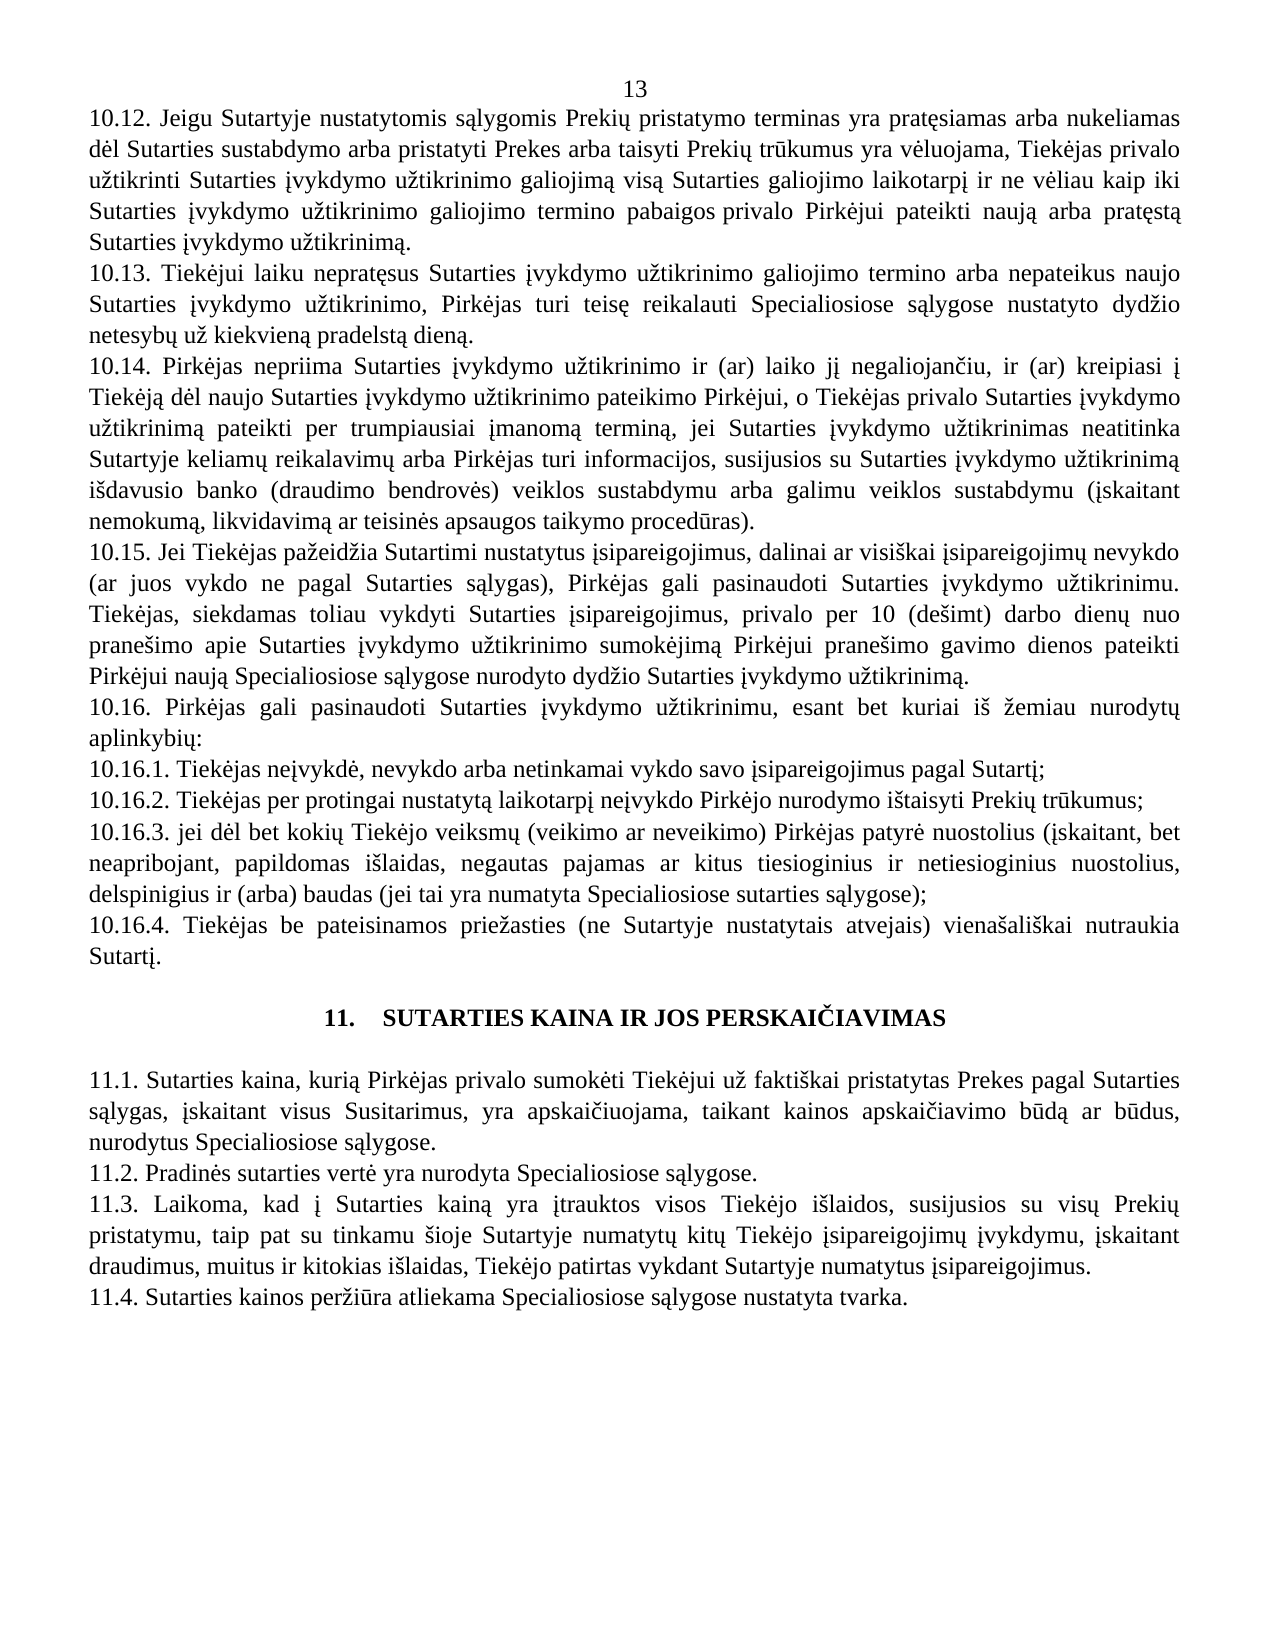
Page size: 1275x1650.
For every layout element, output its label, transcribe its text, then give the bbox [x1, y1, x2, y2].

text 10.16.1. Tiekėjas neįvykdė, nevykdo arba netinkamai vykdo savo įsipareigojimus pagal Sutartį; [89, 754, 1181, 783]
text 10.16. Pirkėjas gali pasinaudoti Sutarties įvykdymo užtikrinimu, esant bet kuriai iš žemiau nurodytų aplinkybių: [89, 692, 1181, 752]
text 10.15. Jei Tiekėjas pažeidžia Sutartimi nustatytus įsipareigojimus, dalinai ar visiškai įsipareigojimų nevykdo (ar juos vykdo ne pagal Sutarties sąlygas), Pirkėjas gali pasinaudoti Sutarties įvykdymo užtikrinimu. Tiekėjas, siekdamas toliau vykdyti Sutarties įsipareigojimus, privalo per 10 (dešimt) darbo dienų nuo pranešimo apie Sutarties įvykdymo užtikrinimo sumokėjimą Pirkėjui pranešimo gavimo dienos pateikti Pirkėjui naują Specialiosiose sąlygose nurodyto dydžio Sutarties įvykdymo užtikrinimą. [89, 537, 1181, 690]
text 11.2. Pradinės sutarties vertė yra nurodyta Specialiosiose sąlygose. [89, 1158, 1181, 1187]
text 10.12. Jeigu Sutartyje nustatytomis sąlygomis Prekių pristatymo terminas yra pratęsiamas arba nukeliamas dėl Sutarties sustabdymo arba pristatyti Prekes arba taisyti Prekių trūkumus yra vėluojama, Tiekėjas privalo užtikrinti Sutarties įvykdymo užtikrinimo galiojimą visą Sutarties galiojimo laikotarpį ir ne vėliau kaip iki Sutarties įvykdymo užtikrinimo galiojimo termino pabaigos privalo Pirkėjui pateikti naują arba pratęstą Sutarties įvykdymo užtikrinimą. [89, 103, 1181, 256]
text 11.1. Sutarties kaina, kurią Pirkėjas privalo sumokėti Tiekėjui už faktiškai pristatytas Prekes pagal Sutarties sąlygas, įskaitant visus Susitarimus, yra apskaičiuojama, taikant kainos apskaičiavimo būdą ar būdus, nurodytus Specialiosiose sąlygose. [89, 1065, 1181, 1156]
text 10.16.3. jei dėl bet kokių Tiekėjo veiksmų (veikimo ar neveikimo) Pirkėjas patyrė nuostolius (įskaitant, bet neapribojant, papildomas išlaidas, negautas pajamas ar kitus tiesioginius ir netiesioginius nuostolius, delspinigius ir (arba) baudas (jei tai yra numatyta Specialiosiose sutarties sąlygose); [89, 817, 1181, 907]
text 10.13. Tiekėjui laiku nepratęsus Sutarties įvykdymo užtikrinimo galiojimo termino arba nepateikus naujo Sutarties įvykdymo užtikrinimo, Pirkėjas turi teisę reikalauti Specialiosiose sąlygose nustatyto dydžio netesybų už kiekvieną pradelstą dieną. [89, 258, 1181, 349]
text 11.4. Sutarties kainos peržiūra atliekama Specialiosiose sąlygose nustatyta tvarka. [89, 1282, 1181, 1311]
text 11. SUTARTIES KAINA IR JOS PERSKAIČIAVIMAS [89, 1003, 1181, 1032]
text 10.16.2. Tiekėjas per protingai nustatytą laikotarpį neįvykdo Pirkėjo nurodymo ištaisyti Prekių trūkumus; [89, 786, 1181, 814]
text 11.3. Laikoma, kad į Sutarties kainą yra įtrauktos visos Tiekėjo išlaidos, susijusios su visų Prekių pristatymu, taip pat su tinkamu šioje Sutartyje numatytų kitų Tiekėjo įsipareigojimų įvykdymu, įskaitant draudimus, muitus ir kitokias išlaidas, Tiekėjo patirtas vykdant Sutartyje numatytus įsipareigojimus. [89, 1189, 1181, 1280]
text 10.14. Pirkėjas nepriima Sutarties įvykdymo užtikrinimo ir (ar) laiko jį negaliojančiu, ir (ar) kreipiasi į Tiekėją dėl naujo Sutarties įvykdymo užtikrinimo pateikimo Pirkėjui, o Tiekėjas privalo Sutarties įvykdymo užtikrinimą pateikti per trumpiausiai įmanomą terminą, jei Sutarties įvykdymo užtikrinimas neatitinka Sutartyje keliamų reikalavimų arba Pirkėjas turi informacijos, susijusios su Sutarties įvykdymo užtikrinimą išdavusio banko (draudimo bendrovės) veiklos sustabdymu arba galimu veiklos sustabdymu (įskaitant nemokumą, likvidavimą ar teisinės apsaugos taikymo procedūras). [89, 351, 1181, 535]
text 10.16.4. Tiekėjas be pateisinamos priežasties (ne Sutartyje nustatytais atvejais) vienašališkai nutraukia Sutartį. [89, 910, 1181, 969]
